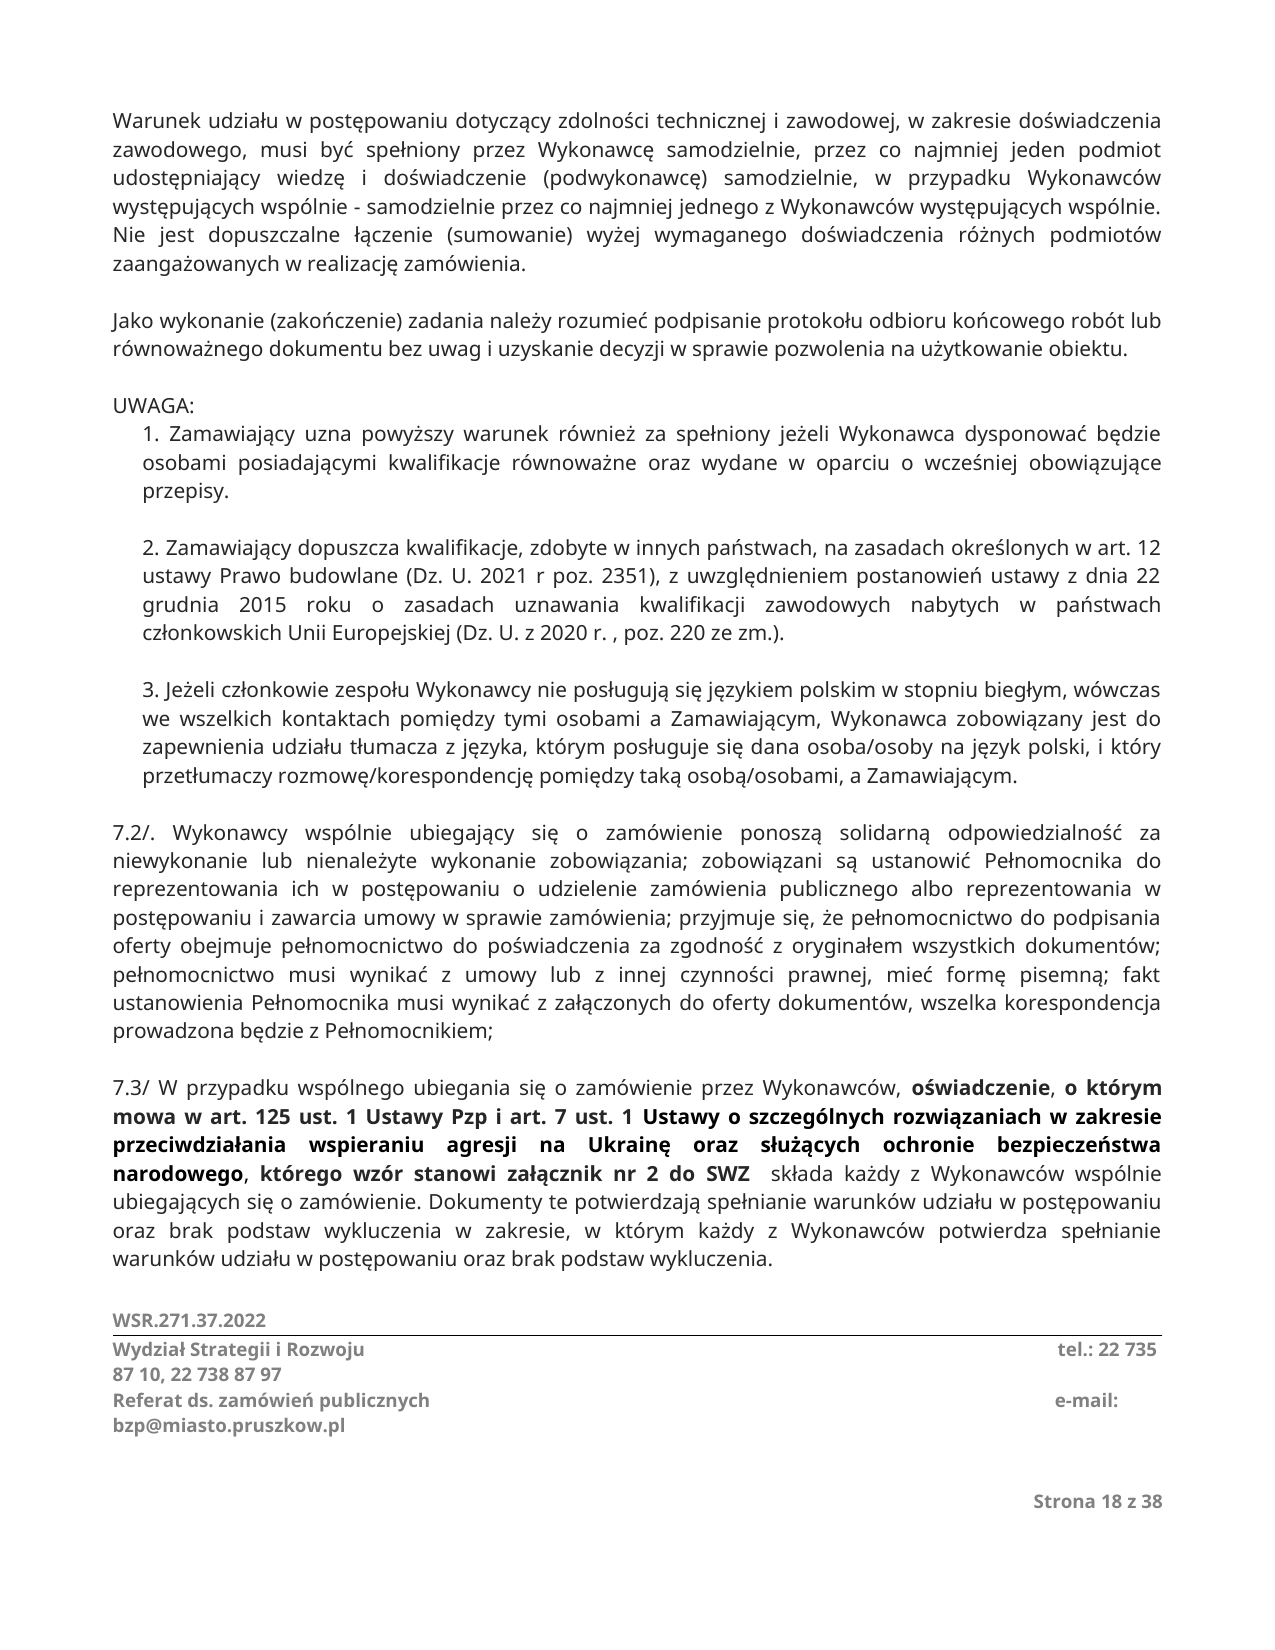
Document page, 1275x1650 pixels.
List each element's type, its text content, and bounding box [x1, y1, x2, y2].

text 7.2/. Wykonawcy wspólnie ubiegający się o zamówienie ponoszą solidarną odpowiedzialność za niewykonanie lub nienależyte wykonanie zobowiązania; zobowiązani są ustanowić Pełnomocnika do reprezentowania ich w postępowaniu o udzielenie zamówienia publicznego albo reprezentowania w postępowaniu i zawarcia umowy w sprawie zamówienia; przyjmuje się, że pełnomocnictwo do podpisania oferty obejmuje pełnomocnictwo do poświadczenia za zgodność z oryginałem wszystkich dokumentów; pełnomocnictwo musi wynikać z umowy lub z innej czynności prawnej, mieć formę pisemną; fakt ustanowienia Pełnomocnika musi wynikać z załączonych do oferty dokumentów, wszelka korespondencja prowadzona będzie z Pełnomocnikiem; [112, 818, 1162, 1045]
text 2. Zamawiający dopuszcza kwalifikacje, zdobyte w innych państwach, na zasadach określonych w art. 12 ustawy Prawo budowlane (Dz. U. 2021 r poz. 2351), z uwzględnieniem postanowień ustawy z dnia 22 grudnia 2015 roku o zasadach uznawania kwalifikacji zawodowych nabytych w państwach członkowskich Unii Europejskiej (Dz. U. z 2020 r. , poz. 220 ze zm.). [142, 533, 1162, 647]
text 1. Zamawiający uzna powyższy warunek również za spełniony jeżeli Wykonawca dysponować będzie osobami posiadającymi kwalifikacje równoważne oraz wydane w oparciu o wcześniej obowiązujące przepisy. [142, 419, 1162, 505]
text 7.3/ W przypadku wspólnego ubiegania się o zamówienie przez Wykonawców, oświadczenie, o którym mowa w art. 125 ust. 1 Ustawy Pzp i art. 7 ust. 1 Ustawy o szczególnych rozwiązaniach w zakresie przeciwdziałania wspieraniu agresji na Ukrainę oraz służących ochronie bezpieczeństwa narodowego, którego wzór stanowi załącznik nr 2 do SWZ składa każdy z Wykonawców wspólnie ubiegających się o zamówienie. Dokumenty te potwierdzają spełnianie warunków udziału w postępowaniu oraz brak podstaw wykluczenia w zakresie, w którym każdy z Wykonawców potwierdza spełnianie warunków udziału w postępowaniu oraz brak podstaw wykluczenia. [112, 1073, 1162, 1273]
text Warunek udziału w postępowaniu dotyczący zdolności technicznej i zawodowej, w zakresie doświadczenia zawodowego, musi być spełniony przez Wykonawcę samodzielnie, przez co najmniej jeden podmiot udostępniający wiedzę i doświadczenie (podwykonawcę) samodzielnie, w przypadku Wykonawców występujących wspólnie - samodzielnie przez co najmniej jednego z Wykonawców występujących wspólnie. Nie jest dopuszczalne łączenie (sumowanie) wyżej wymaganego doświadczenia różnych podmiotów zaangażowanych w realizację zamówienia. [112, 107, 1162, 277]
text Jako wykonanie (zakończenie) zadania należy rozumieć podpisanie protokołu odbioru końcowego robót lub równoważnego dokumentu bez uwag i uzyskanie decyzji w sprawie pozwolenia na użytkowanie obiektu. [112, 306, 1162, 363]
text UWAGA: [112, 391, 1162, 419]
text 3. Jeżeli członkowie zespołu Wykonawcy nie posługują się językiem polskim w stopniu biegłym, wówczas we wszelkich kontaktach pomiędzy tymi osobami a Zamawiającym, Wykonawca zobowiązany jest do zapewnienia udziału tłumacza z języka, którym posługuje się dana osoba/osoby na język polski, i który przetłumaczy rozmowę/korespondencję pomiędzy taką osobą/osobami, a Zamawiającym. [142, 675, 1162, 789]
